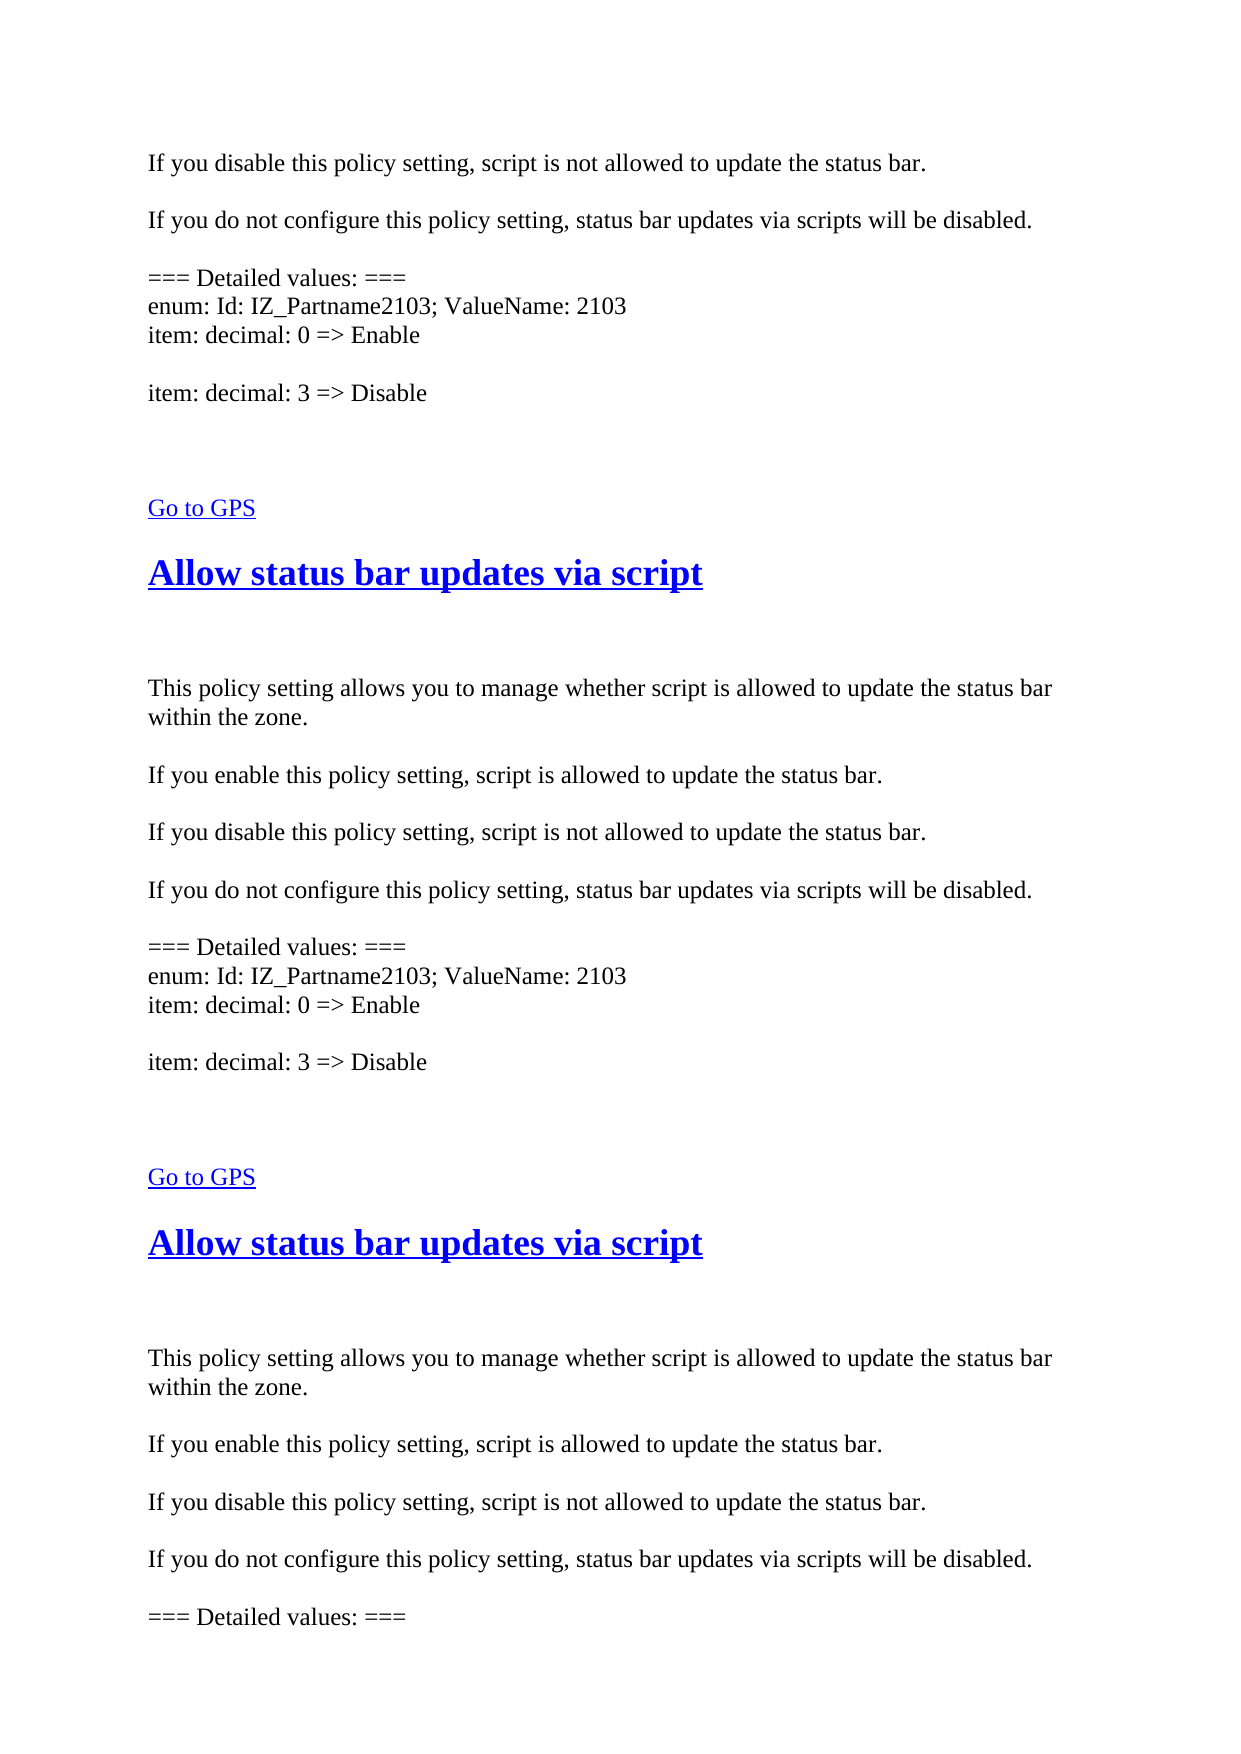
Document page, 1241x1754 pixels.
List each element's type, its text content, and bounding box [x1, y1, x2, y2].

text Allow status bar updates via script [148, 551, 1093, 594]
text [148, 148, 1093, 521]
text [148, 1343, 1093, 1631]
text Allow status bar updates via script [148, 1220, 1093, 1263]
